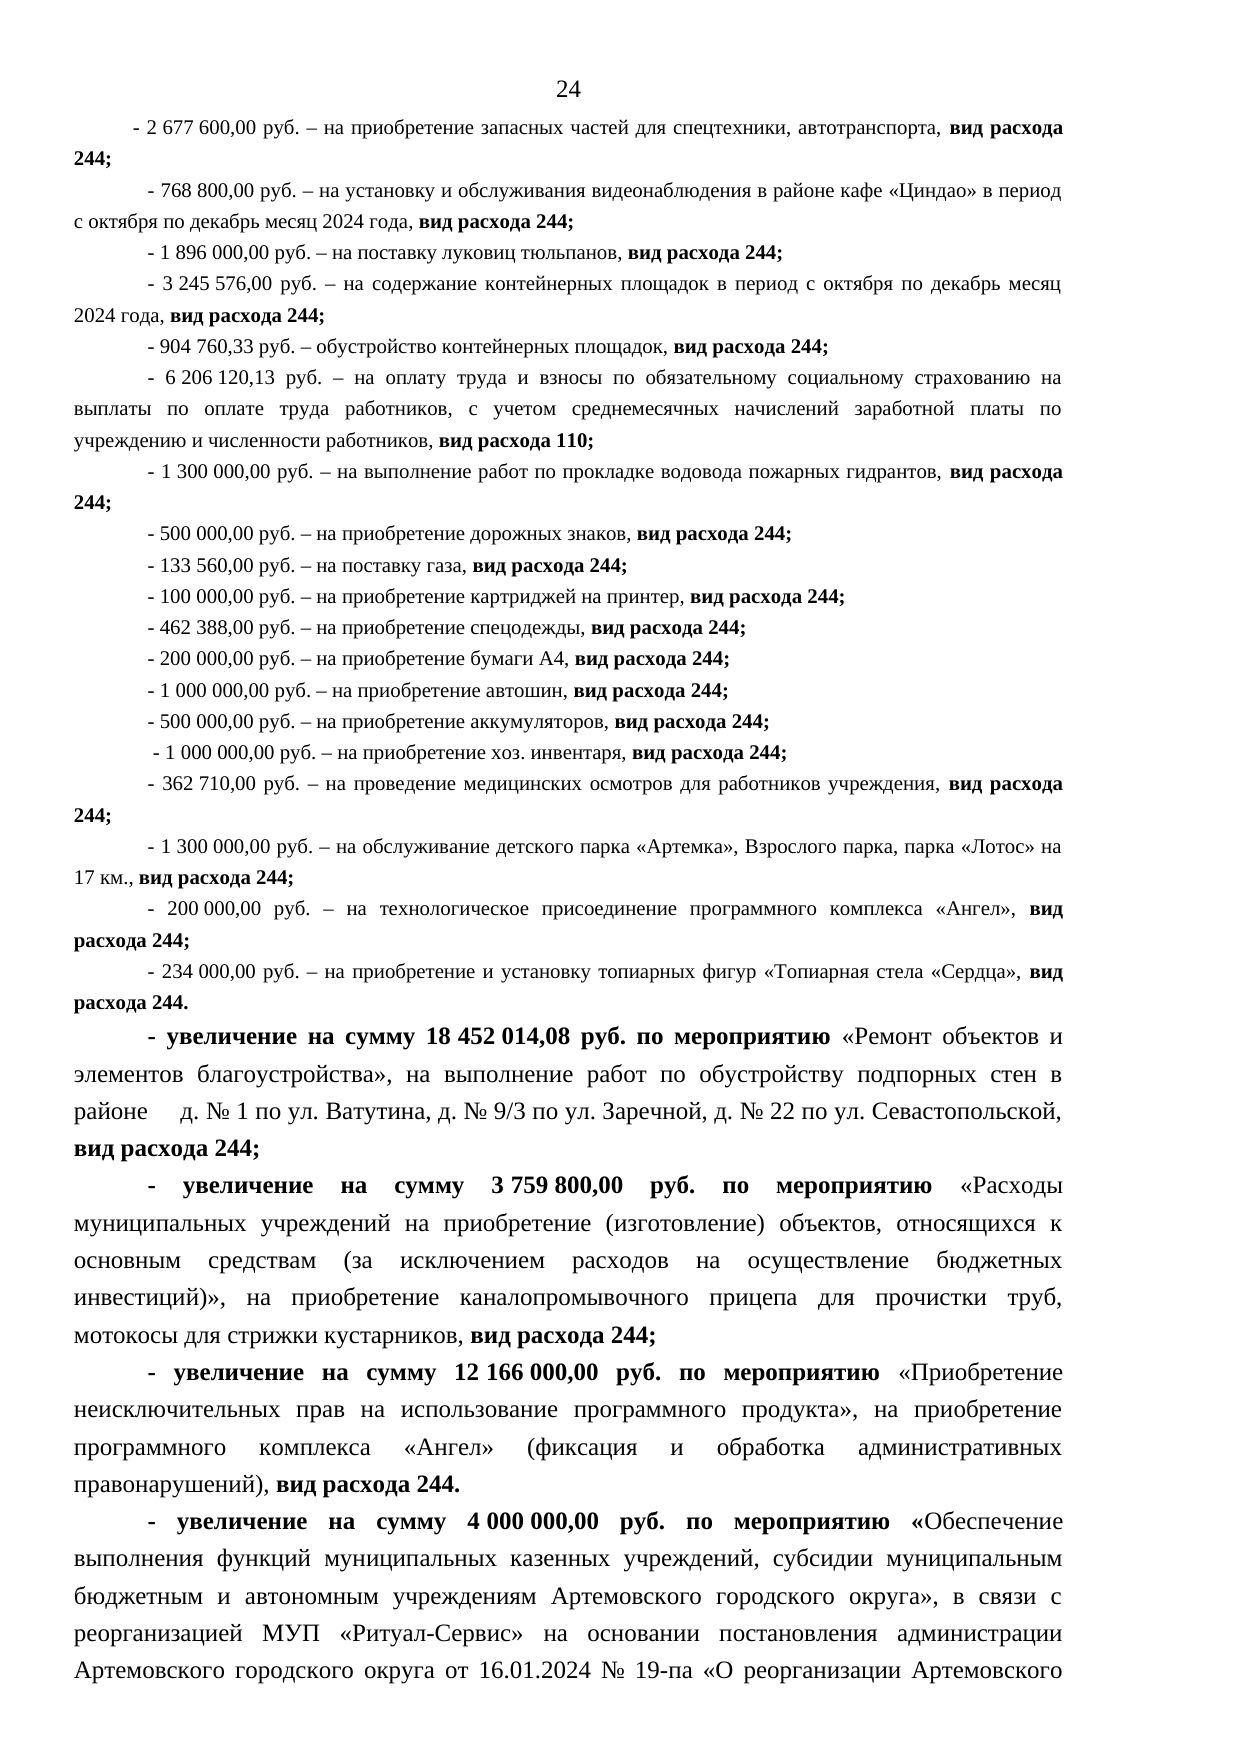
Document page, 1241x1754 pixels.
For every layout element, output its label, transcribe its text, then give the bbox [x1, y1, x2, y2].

text - 200 000,00 руб. – на технологическое присоединение программного комплекса «Ангел», вид расхода 244; [74, 896, 1063, 952]
text - 904 760,33 руб. – обустройство контейнерных площадок, вид расхода 244; [74, 334, 1063, 358]
text - 200 000,00 руб. – на приобретение бумаги А4, вид расхода 244; [74, 646, 1063, 670]
text - 1 000 000,00 руб. – на приобретение автошин, вид расхода 244; [74, 678, 1063, 702]
text - увеличение на сумму 3 759 800,00 руб. по мероприятию «Расходы муниципальных учреждений на приобретение (изготовление) объектов, относящихся к основным средствам (за исключением расходов на осуществление бюджетных инвестиций)», на приобретение каналопромывочного прицепа для прочистки труб, мотокосы для стрижки кустарников, вид расхода 244; [74, 1171, 1063, 1348]
text - 462 388,00 руб. – на приобретение спецодежды, вид расхода 244; [74, 615, 1063, 639]
text - 1 000 000,00 руб. – на приобретение хоз. инвентаря, вид расхода 244; [74, 740, 1063, 764]
text - увеличение на сумму 18 452 014,08 руб. по мероприятию «Ремонт объектов и элементов благоустройства», на выполнение работ по обустройству подпорных стен в районе д. № 1 по ул. Ватутина, д. № 9/3 по ул. Заречной, д. № 22 по ул. Севастопольской, вид расхода 244; [74, 1021, 1063, 1162]
text - 1 896 000,00 руб. – на поставку луковиц тюльпанов, вид расхода 244; [74, 240, 1063, 264]
text - 768 800,00 руб. – на установку и обслуживания видеонаблюдения в районе кафе «Циндао» в период с октября по декабрь месяц 2024 года, вид расхода 244; [74, 178, 1063, 233]
text - 362 710,00 руб. – на проведение медицинских осмотров для работников учреждения, вид расхода 244; [74, 771, 1063, 827]
text - 3 245 576,00 руб. – на содержание контейнерных площадок в период с октября по декабрь месяц 2024 года, вид расхода 244; [74, 271, 1063, 327]
text - 2 677 600,00 руб. – на приобретение запасных частей для спецтехники, автотранспорта, вид расхода 244; [74, 115, 1063, 170]
text - 1 300 000,00 руб. – на выполнение работ по прокладке водовода пожарных гидрантов, вид расхода 244; [74, 459, 1063, 514]
text - увеличение на сумму 12 166 000,00 руб. по мероприятию «Приобретение неисключительных прав на использование программного продукта», на приобретение программного комплекса «Ангел» (фиксация и обработка административных правонарушений), вид расхода 244. [74, 1357, 1063, 1498]
text - 234 000,00 руб. – на приобретение и установку топиарных фигур «Топиарная стела «Сердца», вид расхода 244. [74, 959, 1063, 1014]
text - 1 300 000,00 руб. – на обслуживание детского парка «Артемка», Взрослого парка, парка «Лотос» на 17 км., вид расхода 244; [74, 834, 1063, 889]
text - 500 000,00 руб. – на приобретение дорожных знаков, вид расхода 244; [74, 521, 1063, 545]
text - 500 000,00 руб. – на приобретение аккумуляторов, вид расхода 244; [74, 709, 1063, 733]
text - 100 000,00 руб. – на приобретение картриджей на принтер, вид расхода 244; [74, 584, 1063, 608]
text - 133 560,00 руб. – на поставку газа, вид расхода 244; [74, 553, 1063, 577]
text - 6 206 120,13 руб. – на оплату труда и взносы по обязательному социальному страхованию на выплаты по оплате труда работников, с учетом среднемесячных начислений заработной платы по учреждению и численности работников, вид расхода 110; [74, 365, 1063, 452]
